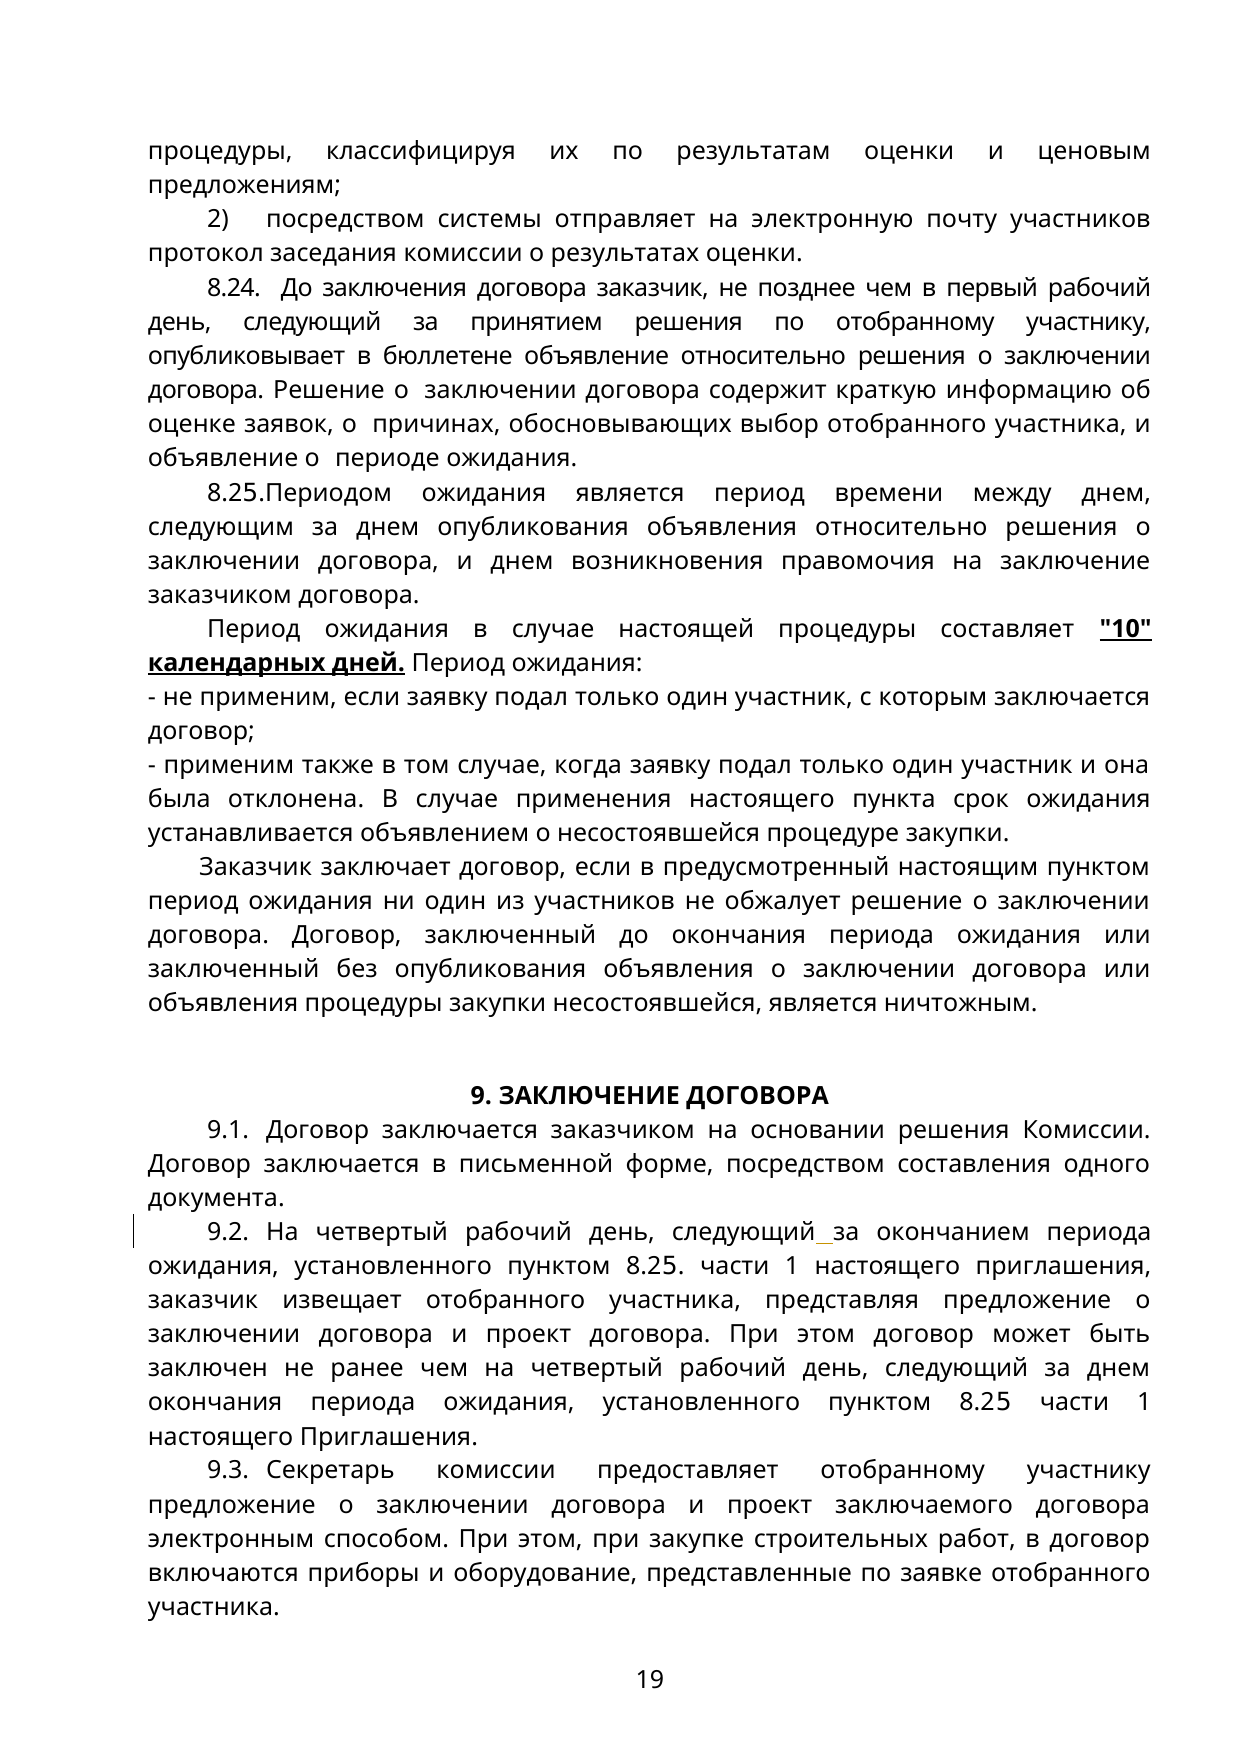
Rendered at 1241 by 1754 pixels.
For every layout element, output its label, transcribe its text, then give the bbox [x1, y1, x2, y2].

text Период ожидания в случае настоящей процедуры составляет "10" календарных дней. Период ожидания: [148, 610, 1152, 678]
text - не применим, если заявку подал только один участник, с которым заключается договор; [148, 678, 1152, 747]
text 8.25.Периодом ожидания является период времени между днем, следующим за днем опубликования объявления относительно решения о заключении договора, и днем возникновения правомочия на заключение заказчиком договора. [148, 474, 1152, 610]
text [148, 133, 1152, 201]
text 9.3. Секретарь комиссии предоставляет отобранному участнику предложение о заключении договора и проект заключаемого договора электронным способом. При этом, при закупке строительных работ, в договор включаются приборы и оборудование, представленные по заявке отобранного участника. [148, 1452, 1152, 1622]
text 9.2. На четвертый рабочий день, следующийза окончанием периода ожидания, установленного пунктом 8.25. части 1 настоящего приглашения, заказчик извещает отобранного участника, представляя предложение о заключении договора и проект договора. При этом договор может быть заключен не ранее чем на четвертый рабочий день, следующий за днем окончания периода ожидания, установленного пунктом 8.25 части 1 настоящего Приглашения. [148, 1214, 1152, 1452]
text 8.24. До заключения договора заказчик, не позднее чем в первый рабочий день, следующий за принятием решения по отобранному участнику, опубликовывает в бюллетене объявление относительно решения о заключении договора. Решение о заключении договора содержит краткую информацию об оценке заявок, о причинах, обосновывающих выбор отобранного участника, и объявление о периоде ожидания. [148, 269, 1152, 474]
text 2) посредством системы отправляет на электронную почту участников протокол заседания комиссии о результатах оценки. [148, 201, 1152, 269]
text Заказчик заключает договор, если в предусмотренный настоящим пунктом период ожидания ни один из участников не обжалует решение о заключении договора. Договор, заключенный до окончания периода ожидания или заключенный без опубликования объявления о заключении договора или объявления процедуры закупки несостоявшейся, является ничтожным. [148, 849, 1152, 1019]
text 9.1. Договор заключается заказчиком на основании решения Комиссии. Договор заключается в письменной форме, посредством составления одного документа. [148, 1112, 1152, 1214]
text - применим также в том случае, когда заявку подал только один участник и она была отклонена. В случае применения настоящего пункта срок ожидания устанавливается объявлением о несостоявшейся процедуре закупки. [148, 747, 1152, 849]
text 9. ЗАКЛЮЧЕНИЕ ДОГОВОРА [148, 1077, 1152, 1112]
